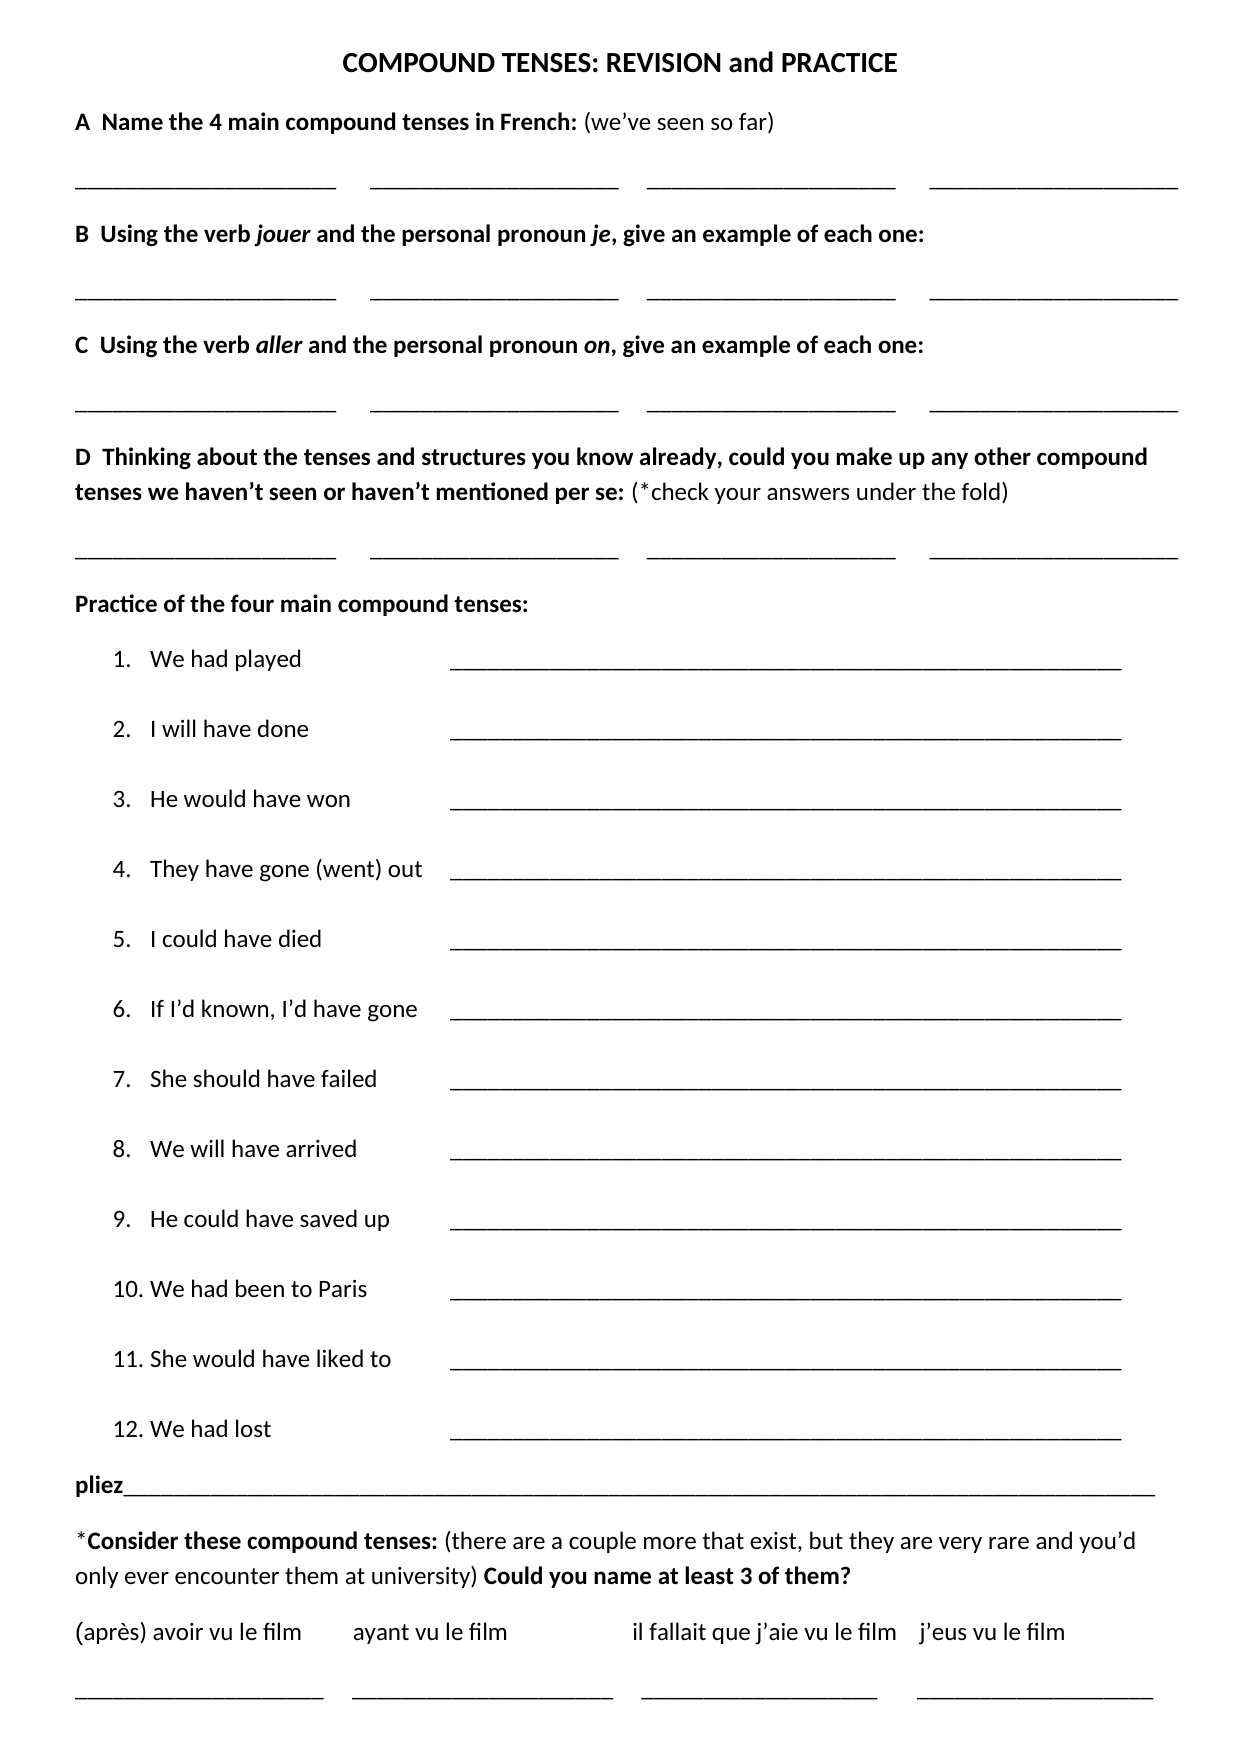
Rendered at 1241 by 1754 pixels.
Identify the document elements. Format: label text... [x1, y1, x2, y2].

text _____________________ ____________________ ____________________ ____________________ [75, 532, 1182, 562]
list He could have saved up ______________________________________________________ [112, 1204, 1165, 1234]
list They have gone (went) out ______________________________________________________ [112, 854, 1165, 884]
list I could have died ______________________________________________________ [112, 924, 1165, 954]
text ____________________ _____________________ ___________________ ___________________ [75, 1672, 1165, 1702]
text _____________________ ____________________ ____________________ ____________________ [75, 385, 1182, 416]
text C Using the verb aller and the personal pronoun on, give an example of each one: [75, 329, 1165, 360]
list She would have liked to ______________________________________________________ [112, 1344, 1165, 1374]
text D Thinking about the tenses and structures you know already, could you make up any other compound tenses we haven’t seen or haven’t mentioned per se: (*check your answers under the fold) [75, 441, 1165, 507]
list I will have done ______________________________________________________ [112, 714, 1165, 744]
text Practice of the four main compound tenses: [75, 588, 1165, 618]
text COMPOUND TENSES: REVISION and PRACTICE [75, 44, 1165, 80]
text *Consider these compound tenses: (there are a couple more that exist, but they are very rare and you’d only ever encounter them at university) Could you name at least 3 of them? [75, 1525, 1165, 1591]
text _____________________ ____________________ ____________________ ____________________ [75, 162, 1182, 192]
text _____________________ ____________________ ____________________ ____________________ [75, 274, 1182, 304]
list We had played ______________________________________________________ [112, 644, 1165, 674]
text B Using the verb jouer and the personal pronoun je, give an example of each one: [75, 218, 1165, 248]
list We had lost ______________________________________________________ [112, 1414, 1165, 1444]
text pliez___________________________________________________________________________________ [75, 1469, 1165, 1500]
text A Name the 4 main compound tenses in French: (we’ve seen so far) [75, 106, 1165, 137]
list We had been to Paris ______________________________________________________ [112, 1274, 1165, 1304]
list If I’d known, I’d have gone ______________________________________________________ [112, 994, 1165, 1024]
list He would have won ______________________________________________________ [112, 784, 1165, 814]
text (après) avoir vu le film ayant vu le film il fallait que j’aie vu le film j’eus vu le film [75, 1616, 1165, 1647]
list She should have failed ______________________________________________________ [112, 1064, 1165, 1094]
list We will have arrived ______________________________________________________ [112, 1134, 1165, 1164]
